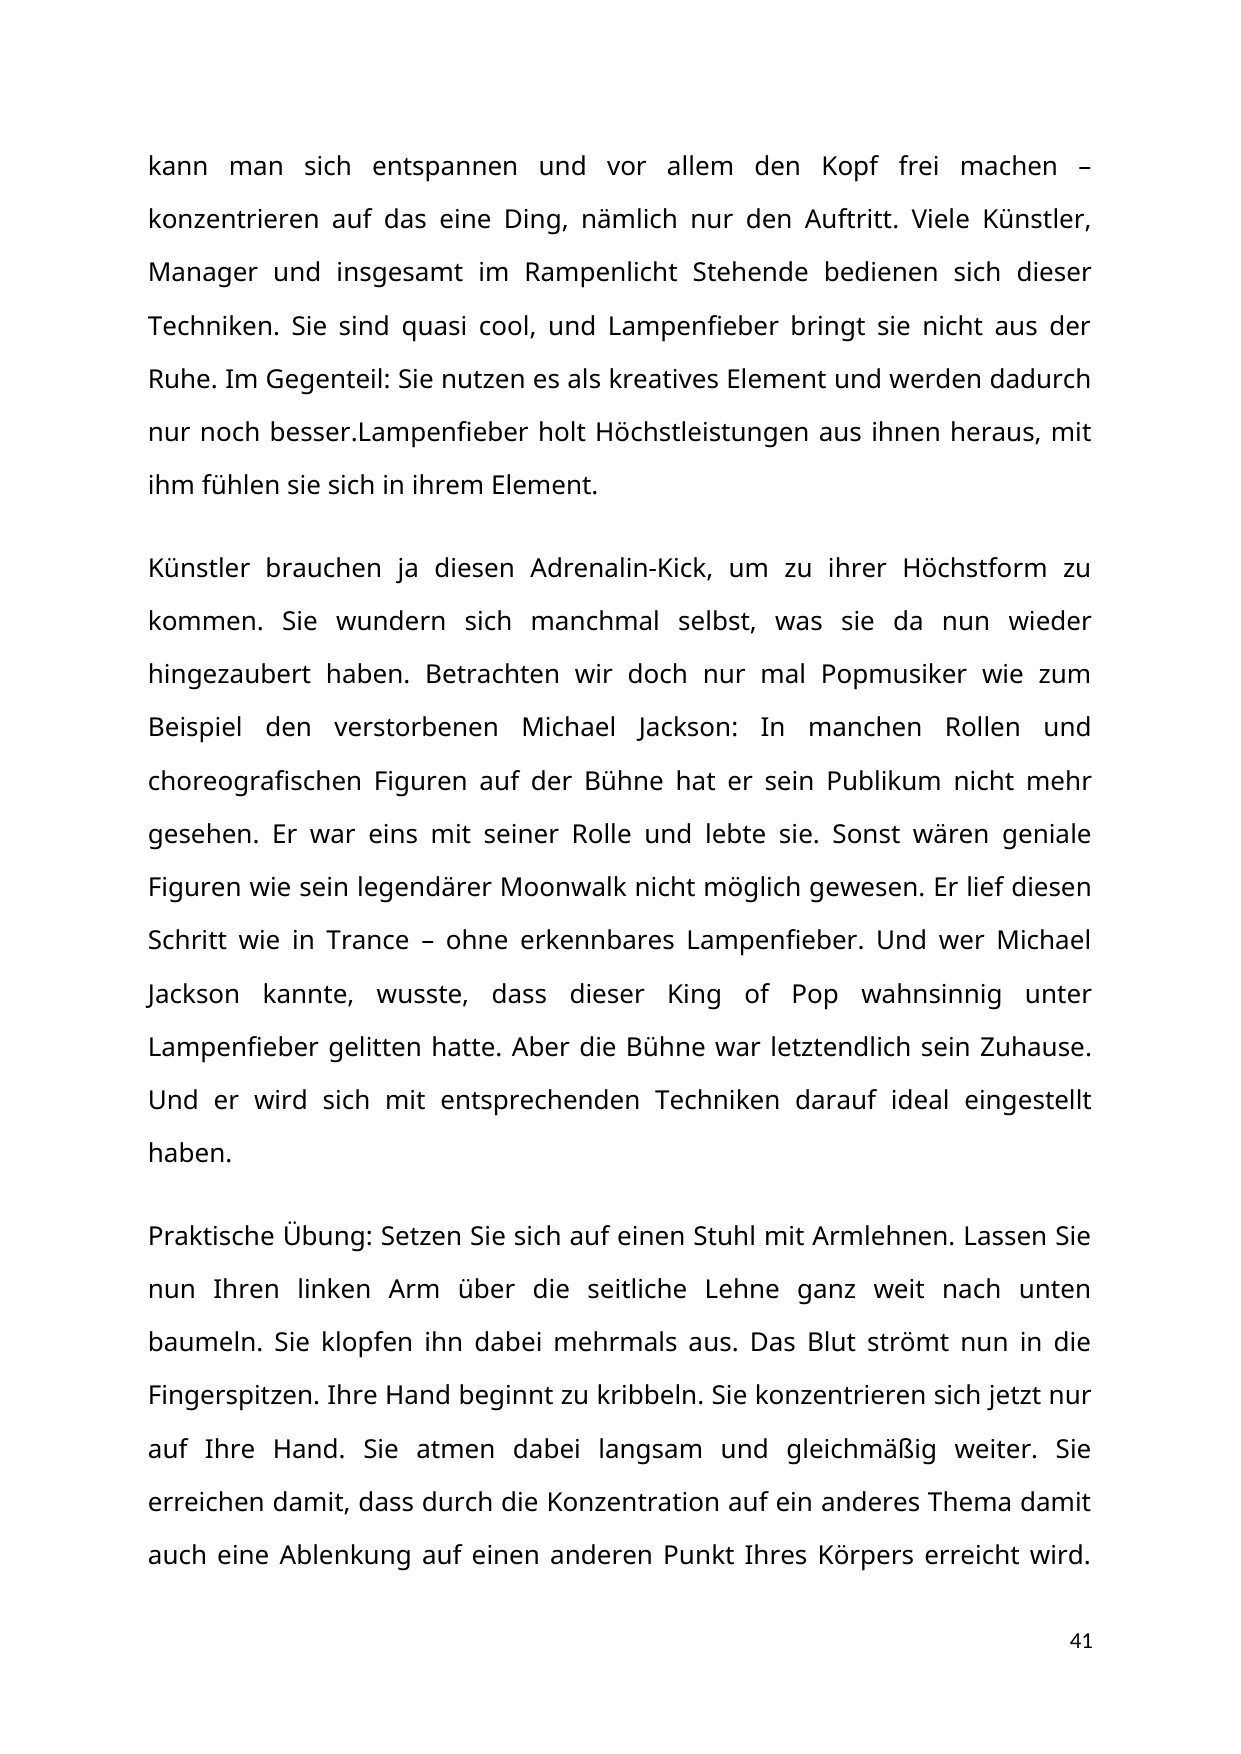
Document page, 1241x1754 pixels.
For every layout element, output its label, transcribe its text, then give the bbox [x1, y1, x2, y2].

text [148, 1324, 1093, 1625]
text Künstler brauchen ja diesen Adrenalin-Kick, um zu ihrer Höchstform zu kommen. Sie wundern sich manchmal selbst, was sie da nun wieder hingezaubert haben. Betrachten wir doch nur mal Popmusiker wie zum Beispiel den verstorbenen Michael Jackson: In manchen Rollen und choreografischen Figuren auf der Bühne hat er sein Publikum nicht mehr gesehen. Er war eins mit seiner Rolle und lebte sie. Sonst wären geniale Figuren wie sein legendärer Moonwalk nicht möglich gewesen. Er lief diesen Schritt wie in Trance – ohne erkennbares Lampenfieber. Und wer Michael Jackson kannte, wusste, dass dieser King of Pop wahnsinnig unter Lampenfieber gelitten hatte. Aber die Bühne war letztendlich sein Zuhause. Und er wird sich mit entsprechenden Techniken darauf ideal eingestellt haben. [148, 656, 1093, 1277]
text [148, 148, 1093, 609]
